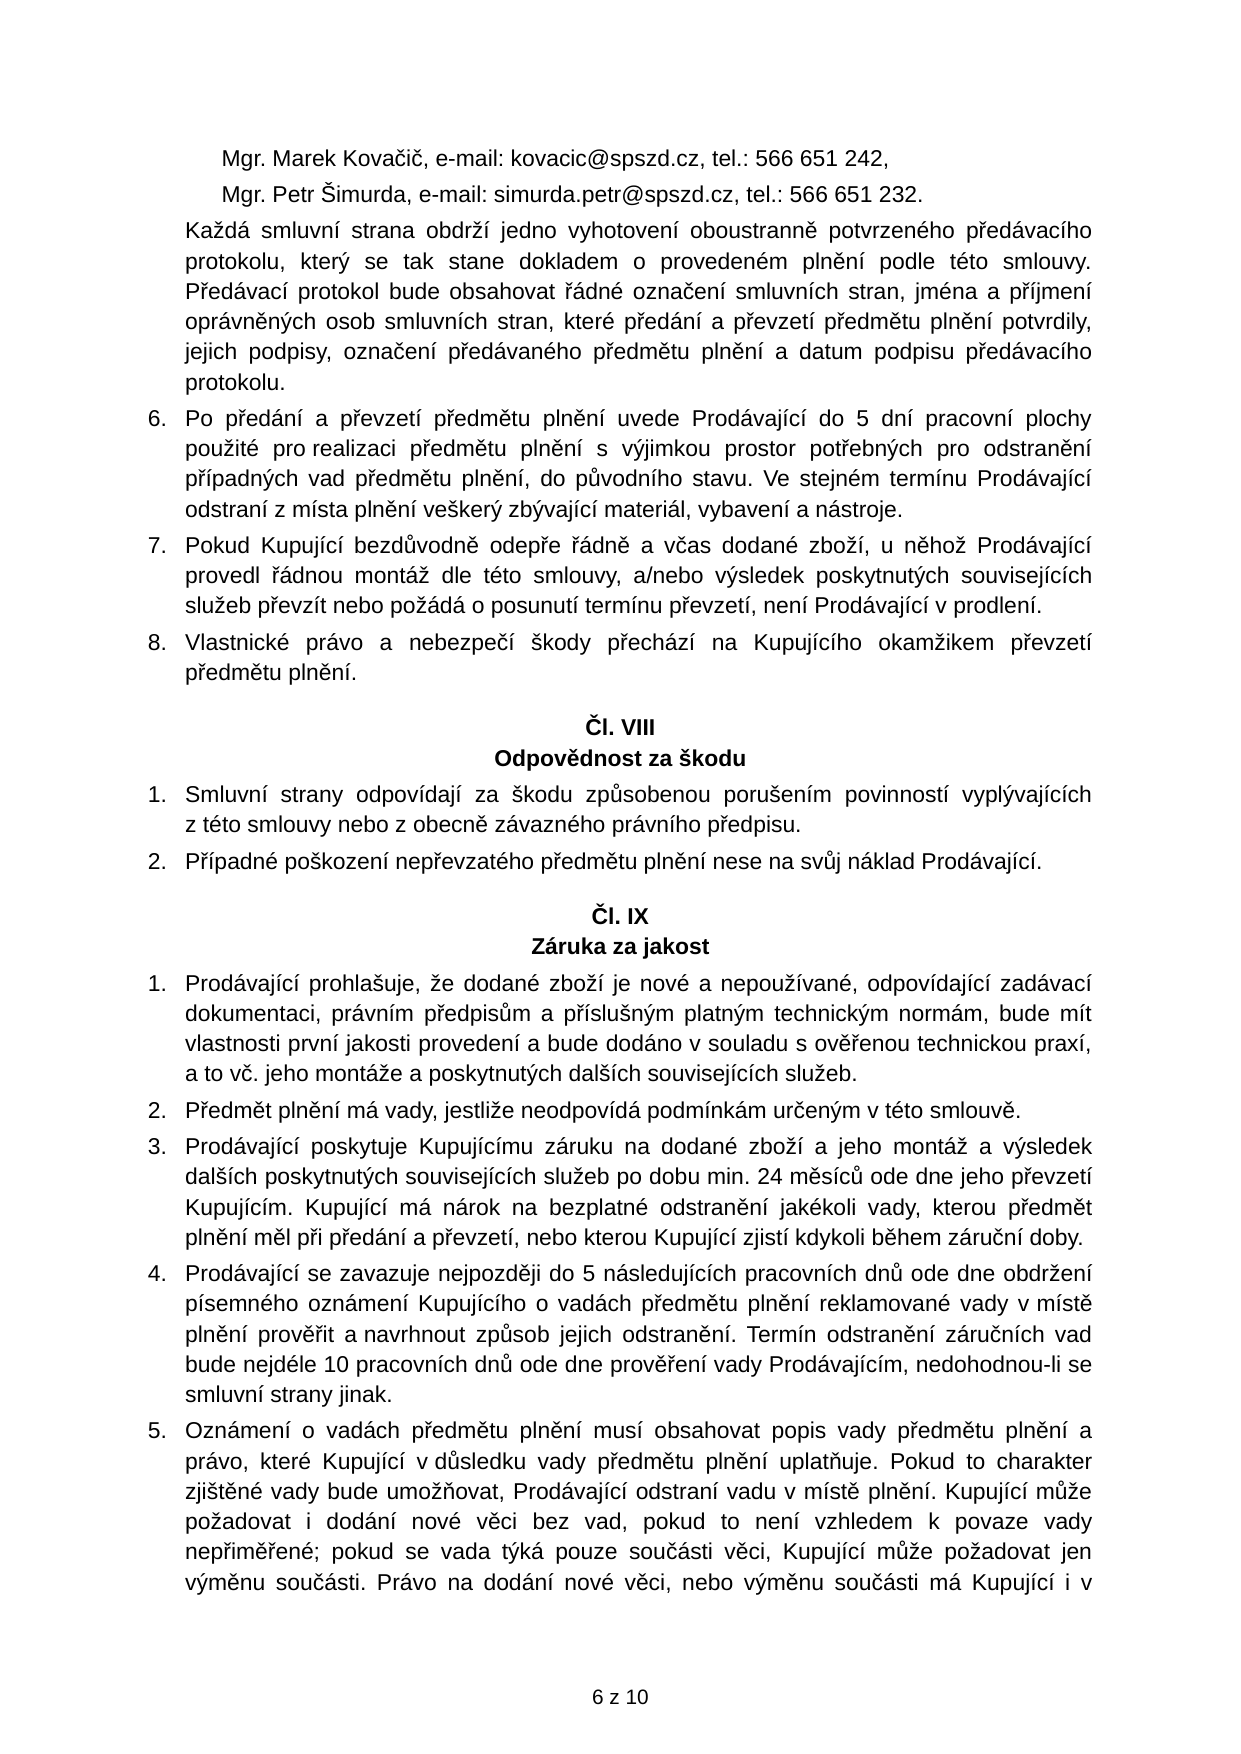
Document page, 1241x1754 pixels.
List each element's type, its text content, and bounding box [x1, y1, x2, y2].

subtitle Vlastnické právo a nebezpečí škody přechází na Kupujícího okamžikem převzetí předmětu plnění. [148, 629, 1092, 686]
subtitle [148, 1417, 1092, 1595]
subtitle Prodávající se zavazuje nejpozději do 5 následujících pracovních dnů ode dne obdržení písemného oznámení Kupujícího o vadách předmětu plnění reklamované vady v místě plnění prověřit a navrhnout způsob jejich odstranění. Termín odstranění záručních vad bude nejdéle 10 pracovních dnů ode dne prověření vady Prodávajícím, nedohodnou-li se smluvní strany jinak. [148, 1260, 1092, 1407]
text Záruka za jakost [148, 933, 1092, 959]
subtitle Prodávající poskytuje Kupujícímu záruku na dodané zboží a jeho montáž a výsledek dalších poskytnutých souvisejících služeb po dobu min. 24 měsíců ode dne jeho převzetí Kupujícím. Kupující má nárok na bezplatné odstranění jakékoli vady, kterou předmět plnění měl při předání a převzetí, nebo kterou Kupující zjistí kdykoli během záruční doby. [148, 1133, 1092, 1250]
subtitle Čl. IX [148, 903, 1092, 929]
text Odpovědnost za škodu [148, 744, 1092, 771]
subtitle Každá smluvní strana obdrží jedno vyhotovení oboustranně potvrzeného předávacího protokolu, který se tak stane dokladem o provedeném plnění podle této smlouvy. Předávací protokol bude obsahovat řádné označení smluvních stran, jména a příjmení oprávněných osob smluvních stran, které předání a převzetí předmětu plnění potvrdily, jejich podpisy, označení předávaného předmětu plnění a datum podpisu předávacího protokolu. [185, 217, 1092, 395]
subtitle Čl. VIII [148, 714, 1092, 741]
subtitle Předmět plnění má vady, jestliže neodpovídá podmínkám určeným v této smlouvě. [148, 1097, 1092, 1123]
subtitle Případné poškození nepřevzatého předmětu plnění nese na svůj náklad Prodávající. [148, 848, 1092, 874]
subtitle Po předání a převzetí předmětu plnění uvede Prodávající do 5 dní pracovní plochy použité pro realizaci předmětu plnění s výjimkou prostor potřebných pro odstranění případných vad předmětu plnění, do původního stavu. Ve stejném termínu Prodávající odstraní z místa plnění veškerý zbývající materiál, vybavení a nástroje. [148, 405, 1092, 522]
subtitle Smluvní strany odpovídají za škodu způsobenou porušením povinností vyplývajících z této smlouvy nebo z obecně závazného právního předpisu. [148, 781, 1092, 838]
subtitle Mgr. Petr Šimurda, e-mail: simurda.petr@spszd.cz, tel.: 566 651 232. [221, 181, 1092, 207]
subtitle Pokud Kupující bezdůvodně odepře řádně a včas dodané zboží, u něhož Prodávající provedl řádnou montáž dle této smlouvy, a/nebo výsledek poskytnutých souvisejících služeb převzít nebo požádá o posunutí termínu převzetí, není Prodávající v prodlení. [148, 532, 1092, 619]
subtitle Mgr. Marek Kovačič, e-mail: kovacic@spszd.cz, tel.: 566 651 242, [221, 144, 1092, 171]
subtitle Prodávající prohlašuje, že dodané zboží je nové a nepoužívané, odpovídající zadávací dokumentaci, právním předpisům a příslušným platným technickým normám, bude mít vlastnosti první jakosti provedení a bude dodáno v souladu s ověřenou technickou praxí, a to vč. jeho montáže a poskytnutých dalších souvisejících služeb. [148, 969, 1092, 1087]
